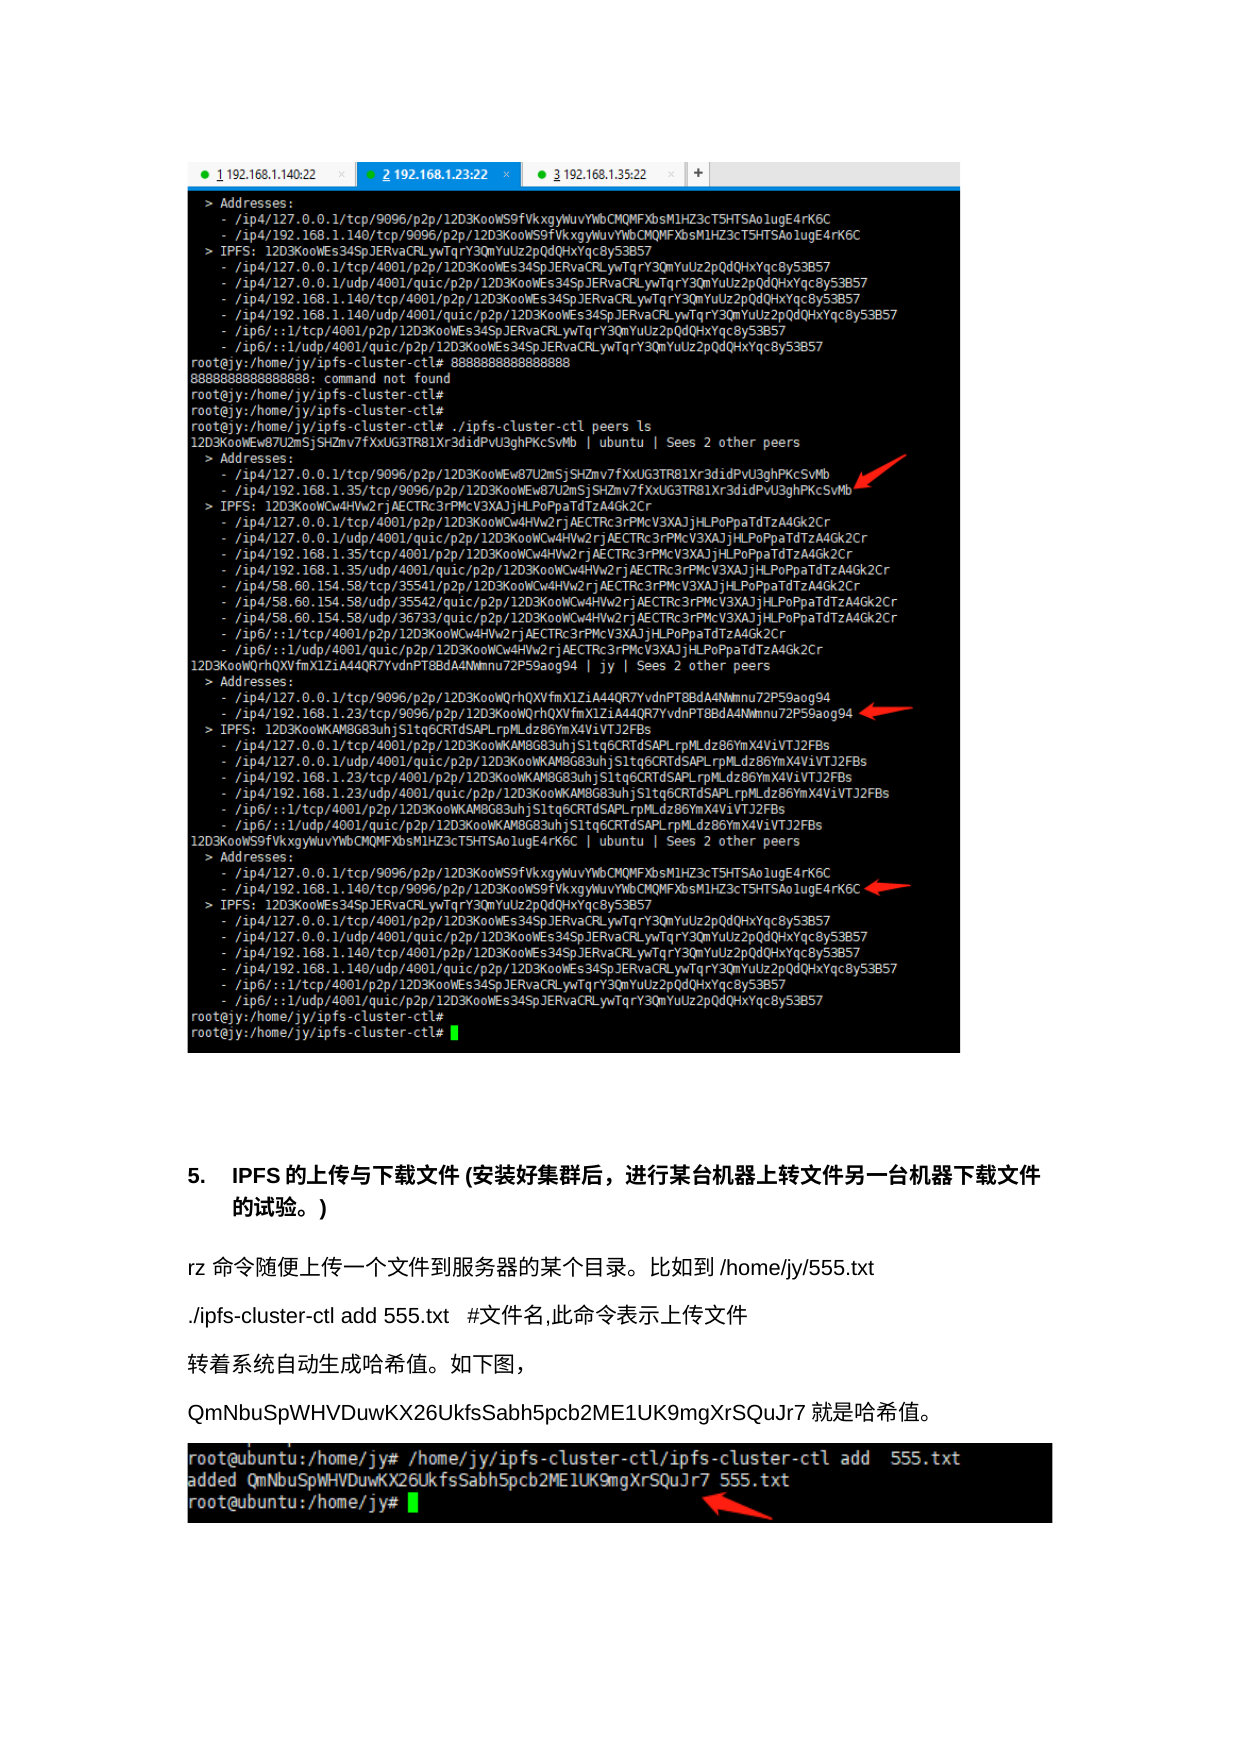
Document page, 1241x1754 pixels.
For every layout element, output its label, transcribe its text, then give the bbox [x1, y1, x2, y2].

picture [187, 162, 961, 1053]
text 转着系统自动生成哈希值。如下图，QmNbuSpWHVDuwKX26UkfsSabh5pcb2ME1UK9mgXrSQuJr7就是哈希值。 [187, 1346, 1053, 1427]
subtitle IPFS的上传与下载文件 (安装好集群后，进行某台机器上转文件另一台机器下载文件的试验。) [187, 1157, 1053, 1222]
text rz 命令随便上传一个文件到服务器的某个目录。比如到 /home/jy/555.txt [187, 1249, 1053, 1282]
picture [187, 1443, 1053, 1523]
text ./ipfs-cluster-ctl add 555.txt #文件名,此命令表示上传文件 [187, 1298, 1053, 1330]
